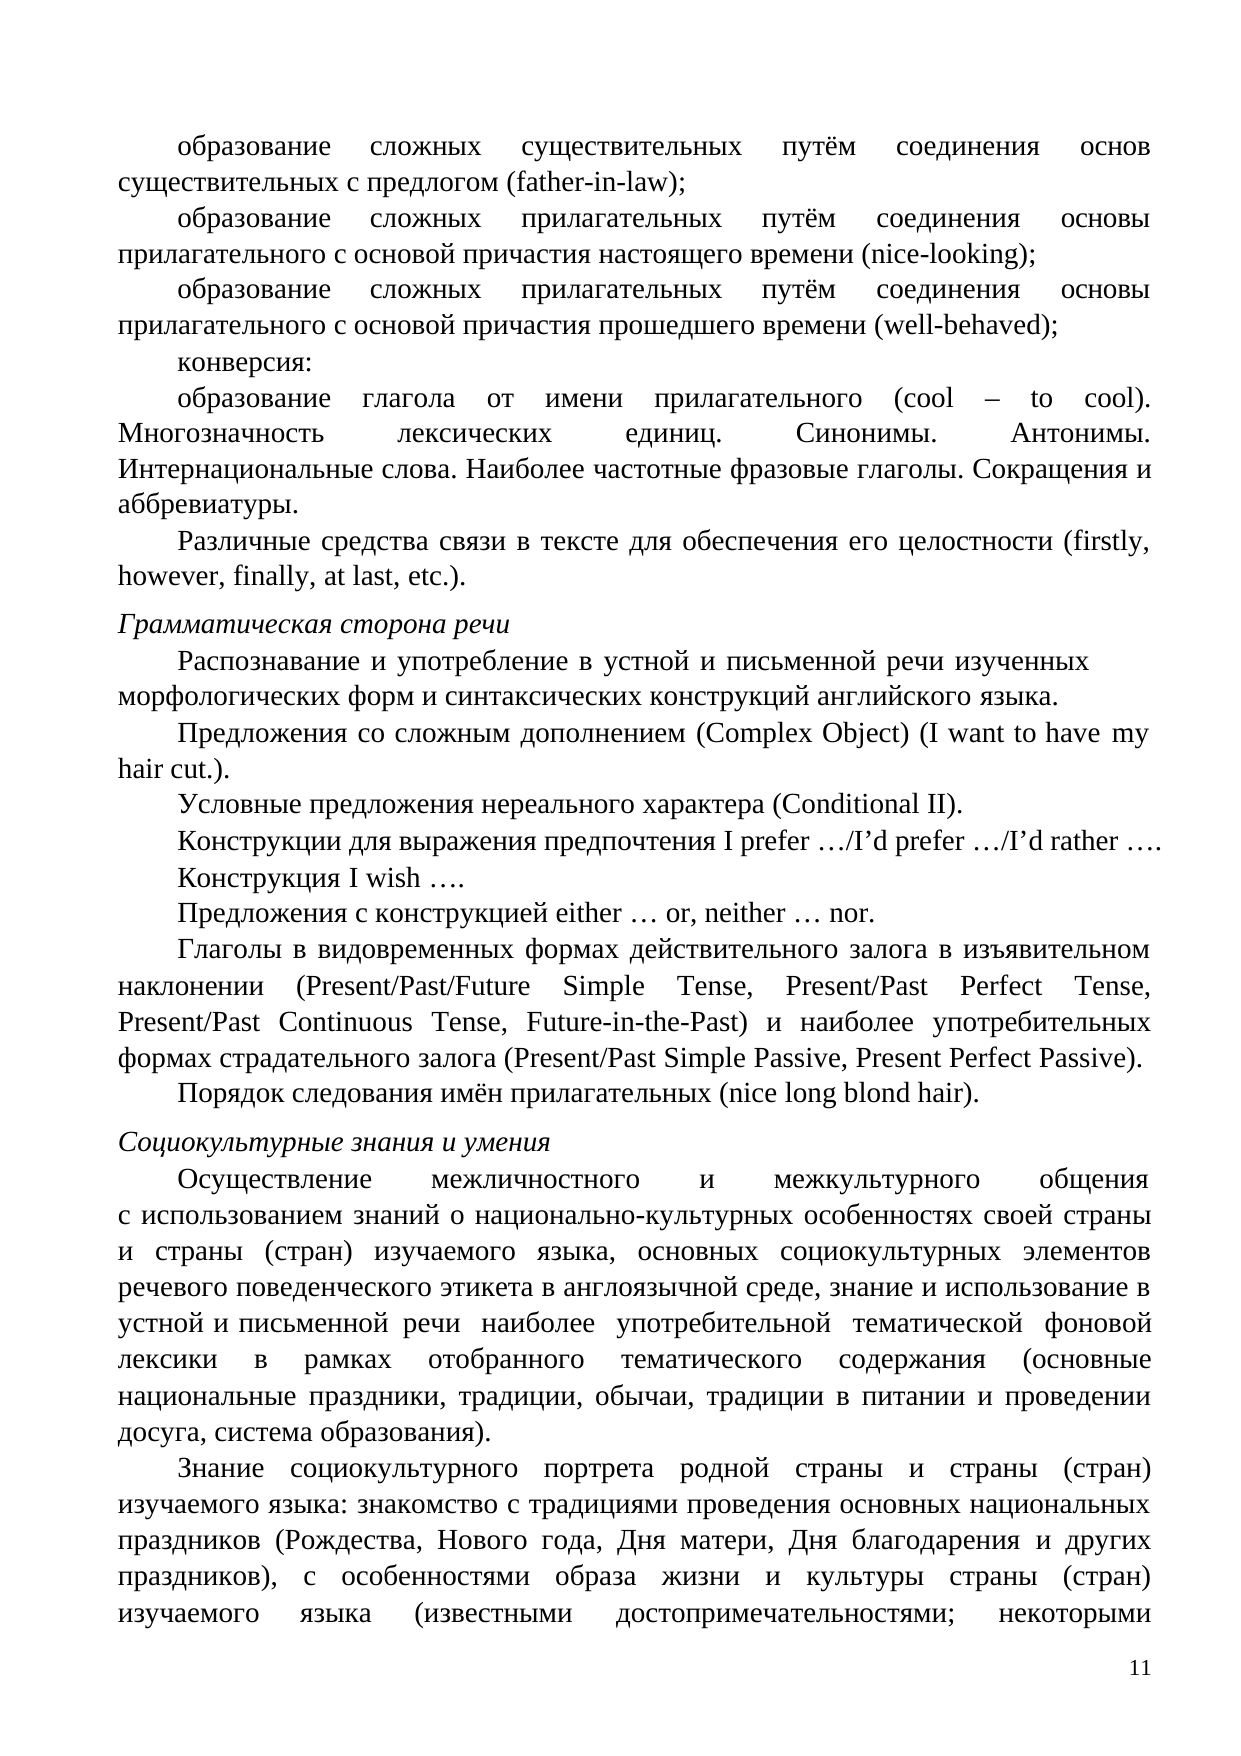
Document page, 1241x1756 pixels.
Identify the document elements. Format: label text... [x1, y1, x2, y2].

text Предложения с конструкцией either … or, neither … nor. [177, 897, 1163, 929]
text образование сложных прилагательных путём соединения основы прилагательного с основой причастия настоящего времени (nice-looking); [118, 200, 1151, 269]
text Порядок следования имён прилагательных (nice long blond hair). [177, 1076, 1163, 1110]
text Глаголы в видовременных формах действительного залога в изъявительном наклонении (Present/Past/Future Simple Tense, Present/Past Perfect Tense, Present/Past Continuous Tense, Future-in-the-Past) и наиболее употребительных формах страдательного залога (Present/Past Simple Passive, Present Perfect Passive). [118, 932, 1151, 1074]
text Грамматическая сторона речи [118, 606, 1163, 640]
text Условные предложения нереального характера (Conditional II). [177, 787, 1163, 820]
text Конструкции для выражения предпочтения I prefer …/I’d prefer …/I’d rather …. Конструкция I wish …. [177, 823, 1163, 893]
text Предложения со сложным дополнением (Complex Object) (I want to have my hair cut.). [118, 715, 1163, 785]
text образование глагола от имени прилагательного (cool – to cool). Многозначность лексических единиц. Синонимы. Антонимы. Интернациональные слова. Наиболее частотные фразовые глаголы. Сокращения и аббревиатуры. [118, 380, 1152, 520]
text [118, 1450, 1151, 1628]
text конверсия: [177, 344, 1163, 377]
text Социокультурные знания и умения [118, 1124, 1163, 1158]
text Различные средства связи в тексте для обеспечения его целостности (firstly, however, finally, at last, etc.). [118, 523, 1151, 592]
text Осуществление межличностного и межкультурного общения с использованием знаний о национально-культурных особенностях своей страны и страны (стран) изучаемого языка, основных социокультурных элементов речевого поведенческого этикета в англоязычной среде, знание и использование в устной и письменной речи наиболее употребительной тематической фоновой лексики в рамках отобранного тематического содержания (основные национальные праздники, традиции, обычаи, традиции в питании и проведении досуга, система образования). [118, 1161, 1152, 1447]
text образование сложных существительных путём соединения основ существительных с предлогом (father-in-law); [118, 128, 1151, 197]
text Распознавание и употребление в устной и письменной речи изученных морфологических форм и синтаксических конструкций английского языка. [118, 643, 1163, 712]
text образование сложных прилагательных путём соединения основы прилагательного с основой причастия прошедшего времени (well-behaved); [118, 272, 1151, 341]
